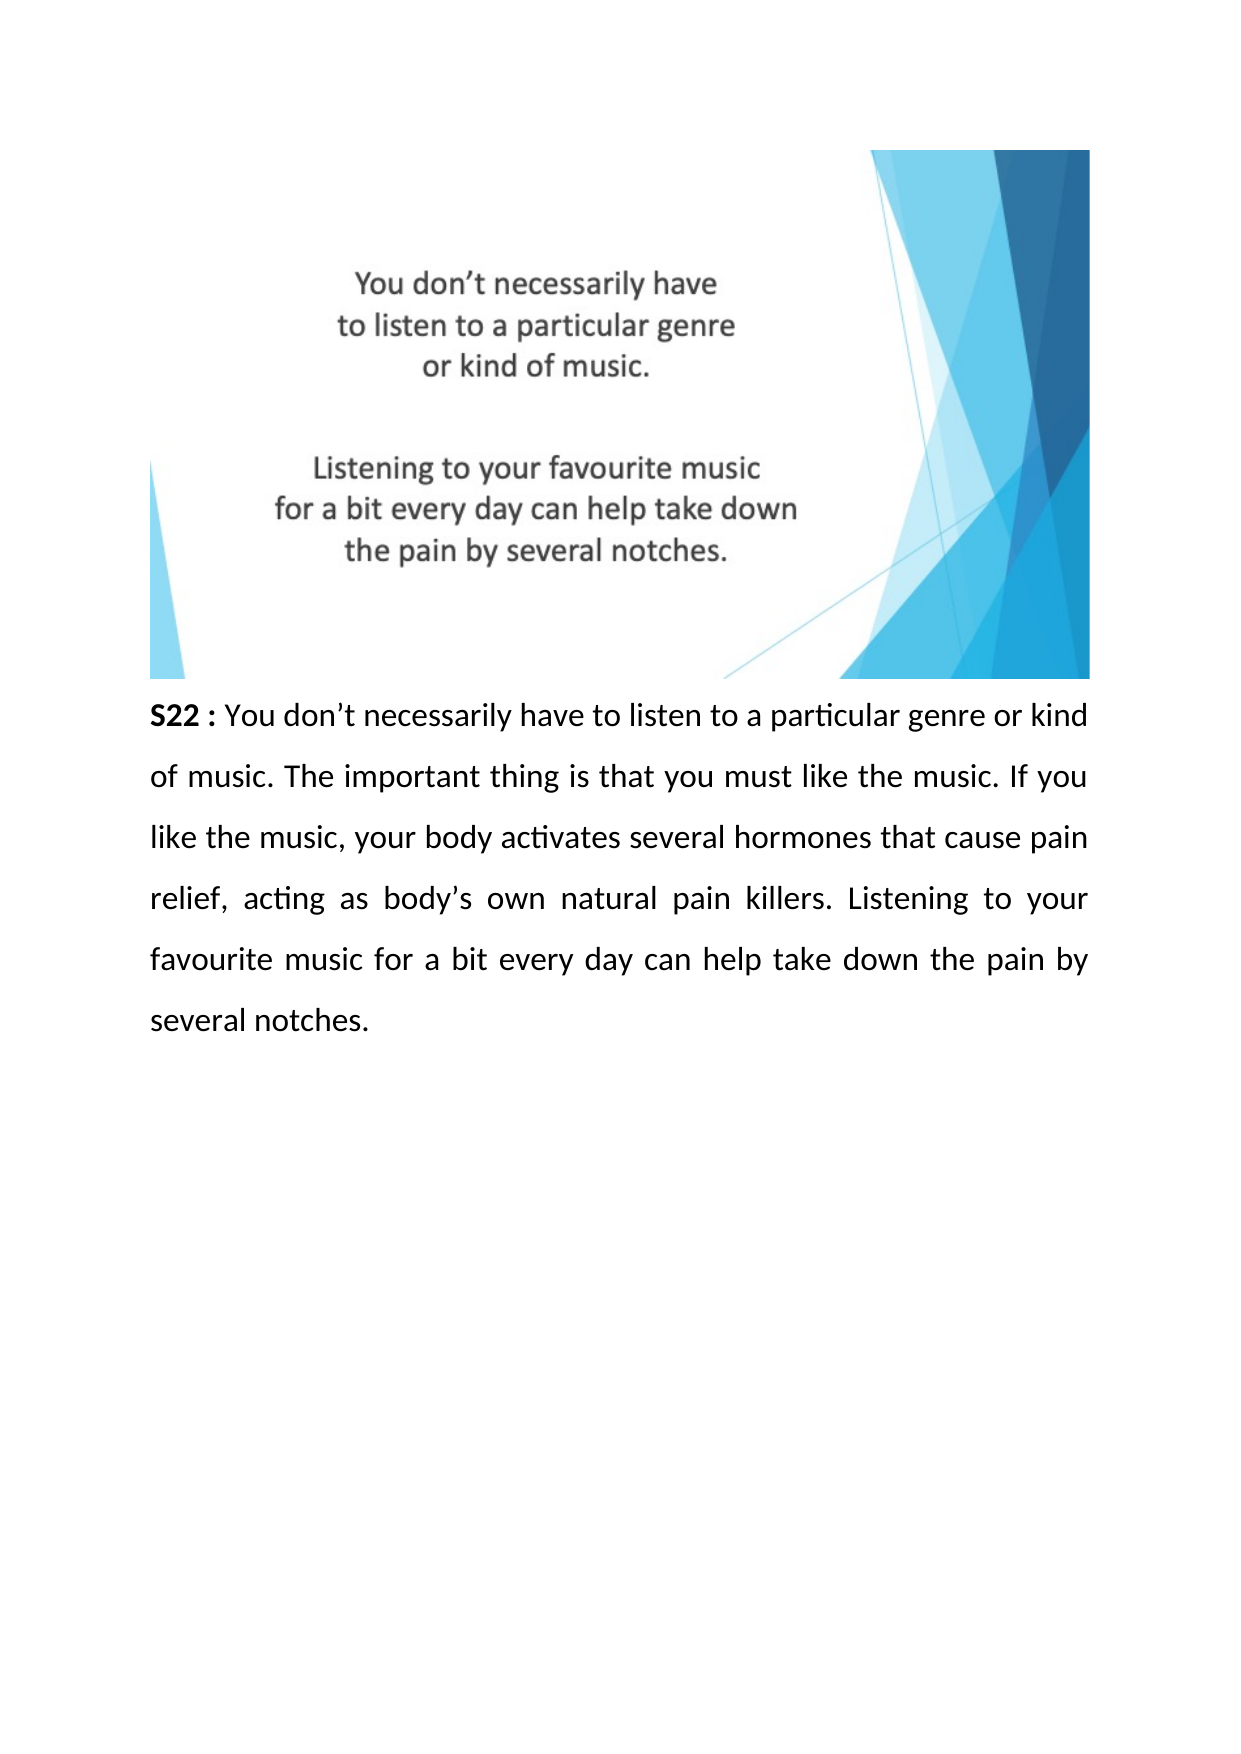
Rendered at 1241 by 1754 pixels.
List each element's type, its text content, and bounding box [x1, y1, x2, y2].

text S22 : You don’t necessarily have to listen to a particular genre or kind of music. The important thing is that you must like the music. If you like the music, your body activates several hormones that cause pain relief, acting as body’s own natural pain killers. Listening to your favourite music for a bit every day can help take down the pain by several notches. [150, 694, 1090, 1040]
picture [150, 150, 1090, 679]
